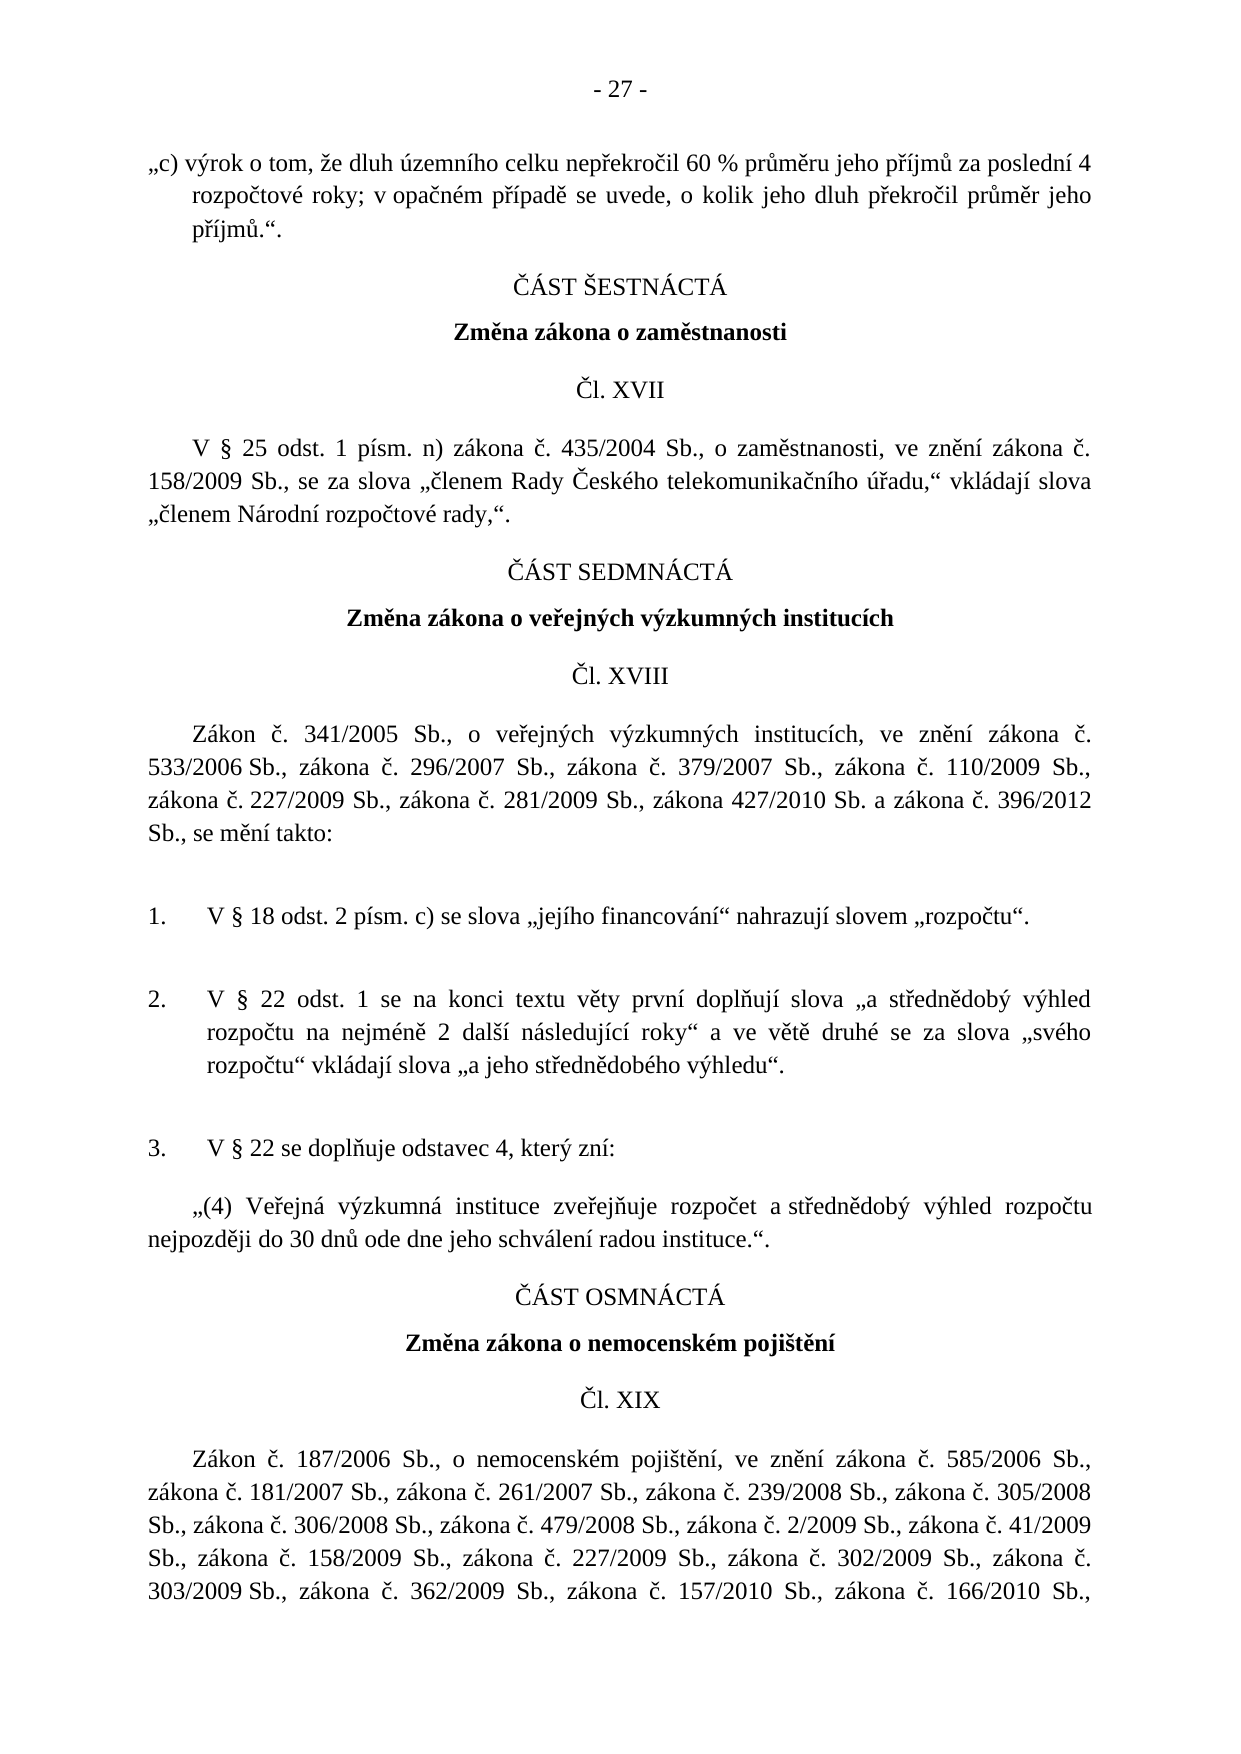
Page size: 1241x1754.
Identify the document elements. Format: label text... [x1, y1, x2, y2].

text Zákon č. 341/2005 Sb., o veřejných výzkumných institucích, ve znění zákona č. 533/2006 Sb., zákona č. 296/2007 Sb., zákona č. 379/2007 Sb., zákona č. 110/2009 Sb., zákona č. 227/2009 Sb., zákona č. 281/2009 Sb., zákona 427/2010 Sb. a zákona č. 396/2012 Sb., se mění takto: [148, 719, 1093, 847]
text V § 22 se doplňuje odstavec 4, který zní: [148, 1133, 1093, 1162]
text V § 25 odst. 1 písm. n) zákona č. 435/2004 Sb., o zaměstnanosti, ve znění zákona č. 158/2009 Sb., se za slova „členem Rady Českého telekomunikačního úřadu,“ vkládají slova „členem Národní rozpočtové rady,“. [148, 433, 1093, 528]
text ČÁST OSMNÁCTÁ [148, 1282, 1093, 1311]
text „c) výrok o tom, že dluh územního celku nepřekročil 60 % průměru jeho příjmů za poslední 4 rozpočtové roky; v opačném případě se uvede, o kolik jeho dluh překročil průměr jeho příjmů.“. [148, 148, 1093, 242]
text Změna zákona o veřejných výzkumných institucích [148, 603, 1093, 632]
list V § 22 odst. 1 se na konci textu věty první doplňují slova „a střednědobý výhled rozpočtu na nejméně 2 další následující roky“ a ve větě druhé se za slova „svého rozpočtu“ vkládají slova „a jeho střednědobého výhledu“. [148, 984, 1093, 1079]
text ČÁST ŠESTNÁCTÁ [148, 272, 1093, 300]
text Čl. XVII [148, 375, 1093, 404]
list V § 18 odst. 2 písm. c) se slova „jejího financování“ nahrazují slovem „rozpočtu“. [148, 901, 1093, 930]
text Změna zákona o zaměstnanosti [148, 317, 1093, 346]
text ČÁST SEDMNÁCTÁ [148, 557, 1093, 586]
text Čl. XIX [148, 1386, 1093, 1414]
text „(4) Veřejná výzkumná instituce zveřejňuje rozpočet a střednědobý výhled rozpočtu nejpozději do 30 dnů ode dne jeho schválení radou instituce.“. [148, 1191, 1093, 1253]
text Změna zákona o nemocenském pojištění [148, 1328, 1093, 1356]
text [148, 1444, 1093, 1604]
text Čl. XVIII [148, 661, 1093, 689]
